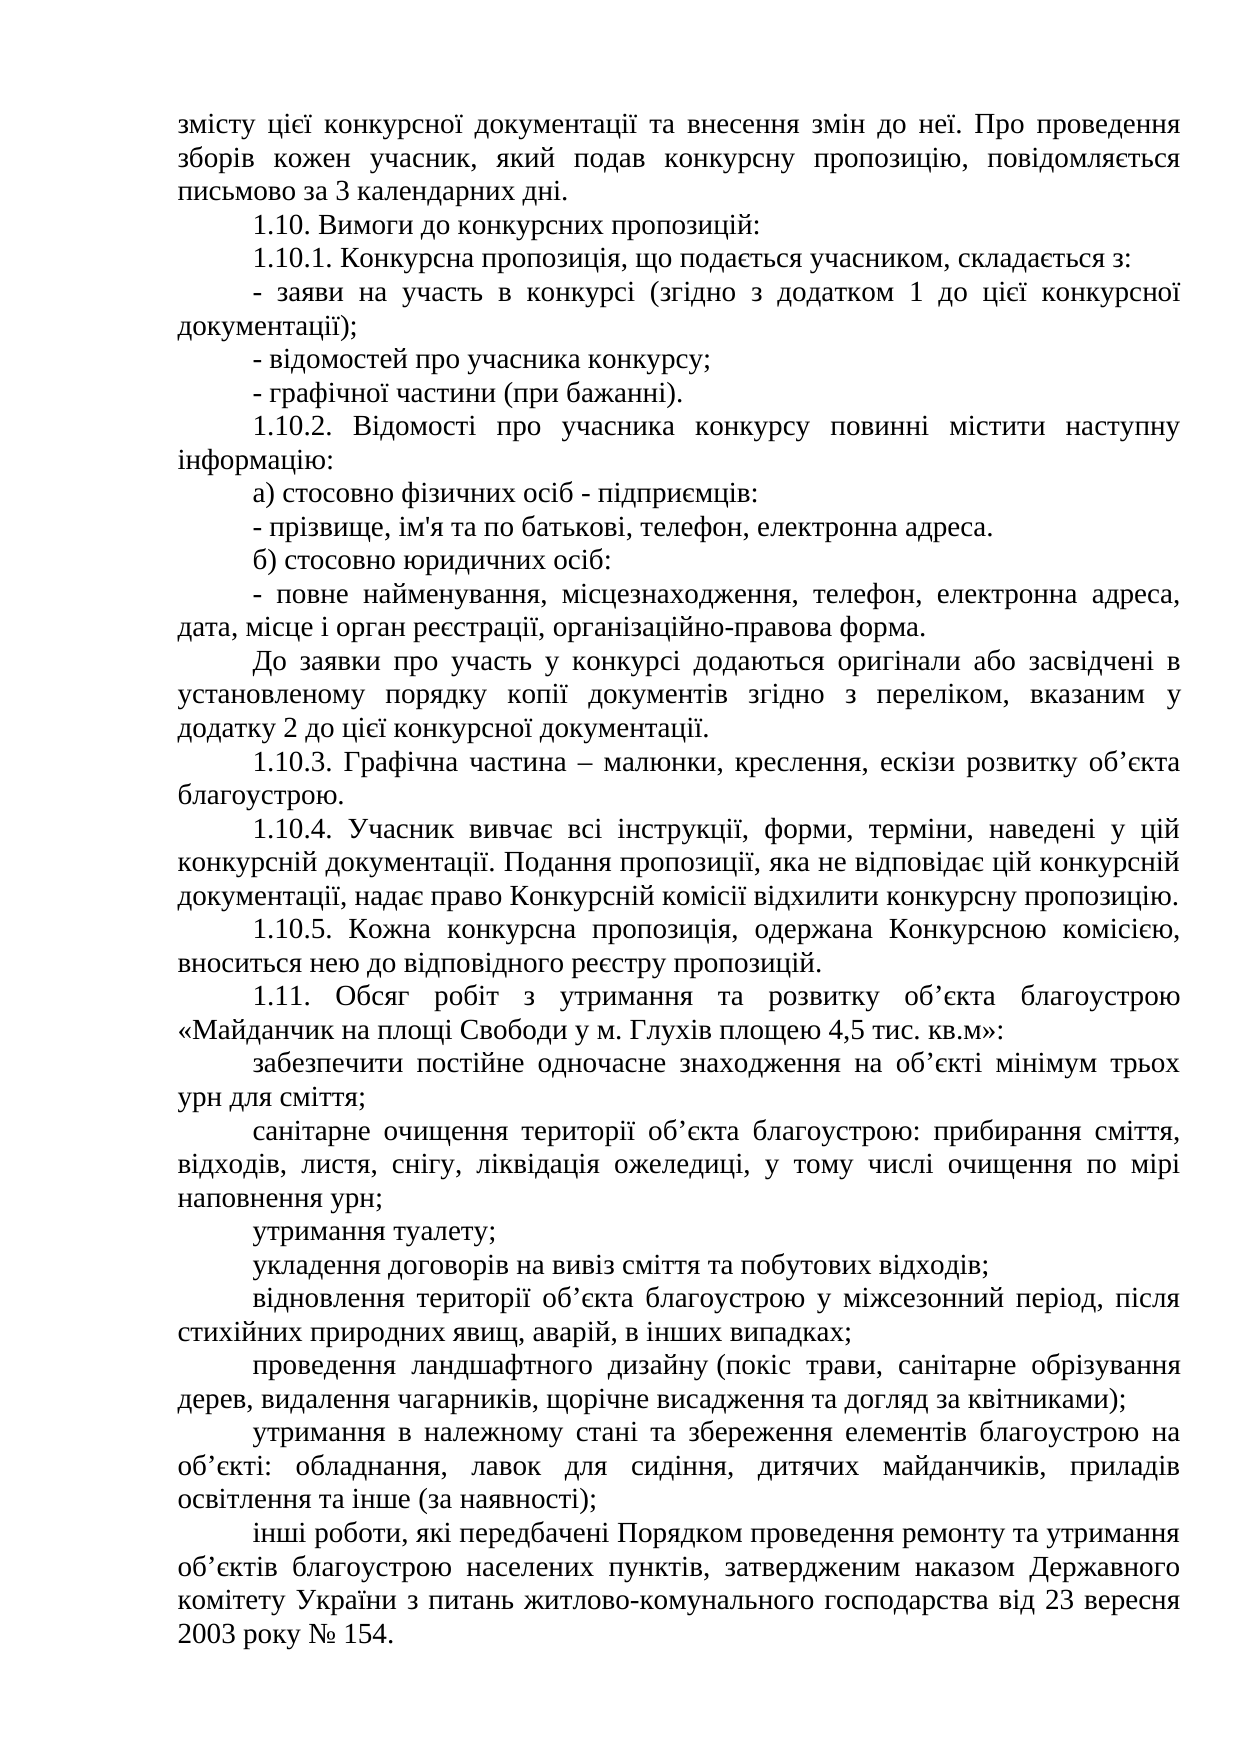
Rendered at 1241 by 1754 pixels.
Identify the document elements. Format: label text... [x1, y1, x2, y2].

text б) стосовно юридичних осіб: [177, 542, 1181, 576]
text санітарне очищення території об’єкта благоустрою: прибирання сміття, відходів, листя, снігу, ліквідація ожеледиці, у тому числі очищення по мірі наповнення урн; [177, 1113, 1181, 1213]
text а) стосовно фізичних осіб - підприємців: [177, 475, 1181, 509]
text - прізвище, ім'я та по батькові, телефон, електронна адреса. [177, 509, 1181, 542]
text До заявки про участь у конкурсі додаються оригінали або засвідчені в установленому порядку копії документів згідно з переліком, вказаним у додатку 2 до цієї конкурсної документації. [177, 643, 1181, 744]
text 1.10.4. Учасник вивчає всі інструкції, форми, терміни, наведені у цій конкурсній документації. Подання пропозиції, яка не відповідає цій конкурсній документації, надає право Конкурсній комісії відхилити конкурсну пропозицію. [177, 811, 1181, 911]
text - повне найменування, місцезнаходження, телефон, електронна адреса, дата, місце і орган реєстрації, організаційно-правова форма. [177, 576, 1181, 643]
text 1.10.5. Кожна конкурсна пропозиція, одержана Конкурсною комісією, вноситься нею до відповідного реєстру пропозицій. [177, 911, 1181, 978]
text 1.10. Вимоги до конкурсних пропозицій: [177, 207, 1181, 241]
text укладення договорів на вивіз сміття та побутових відходів; [177, 1247, 1181, 1280]
text інші роботи, які передбачені Порядком проведення ремонту та утримання об’єктів благоустрою населених пунктів, затвердженим наказом Державного комітету України з питань житлово-комунального господарства від 23 вересня 2003 року № 154. [177, 1515, 1181, 1649]
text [177, 106, 1181, 207]
text забезпечити постійне одночасне знаходження на об’єкті мінімум трьох урн для сміття; [177, 1046, 1181, 1113]
text 1.10.3. Графічна частина – малюнки, креслення, ескізи розвитку об’єкта благоустрою. [177, 744, 1181, 811]
text утримання туалету; [177, 1213, 1181, 1247]
text 1.10.2. Відомості про учасника конкурсу повинні містити наступну інформацію: [177, 408, 1181, 475]
text утримання в належному стані та збереження елементів благоустрою на об’єкті: обладнання, лавок для сидіння, дитячих майданчиків, приладів освітлення та інше (за наявності); [177, 1414, 1181, 1515]
text відновлення території об’єкта благоустрою у міжсезонний період, після стихійних природних явищ, аварій, в інших випадках; [177, 1280, 1181, 1347]
text - графічної частини (при бажанні). [177, 375, 1181, 408]
text 1.11. Обсяг робіт з утримання та розвитку об’єкта благоустрою «Майданчик на площі Свободи у м. Глухів площею 4,5 тис. кв.м»: [177, 978, 1181, 1046]
text 1.10.1. Конкурсна пропозиція, що подається учасником, складається з: [177, 241, 1181, 274]
text проведення ландшафтного дизайну (покіс трави, санітарне обрізування дерев, видалення чагарників, щорічне висадження та догляд за квітниками); [177, 1347, 1181, 1414]
text - відомостей про учасника конкурсу; [177, 341, 1181, 375]
text - заяви на участь в конкурсі (згідно з додатком 1 до цієї конкурсної документації); [177, 274, 1181, 341]
